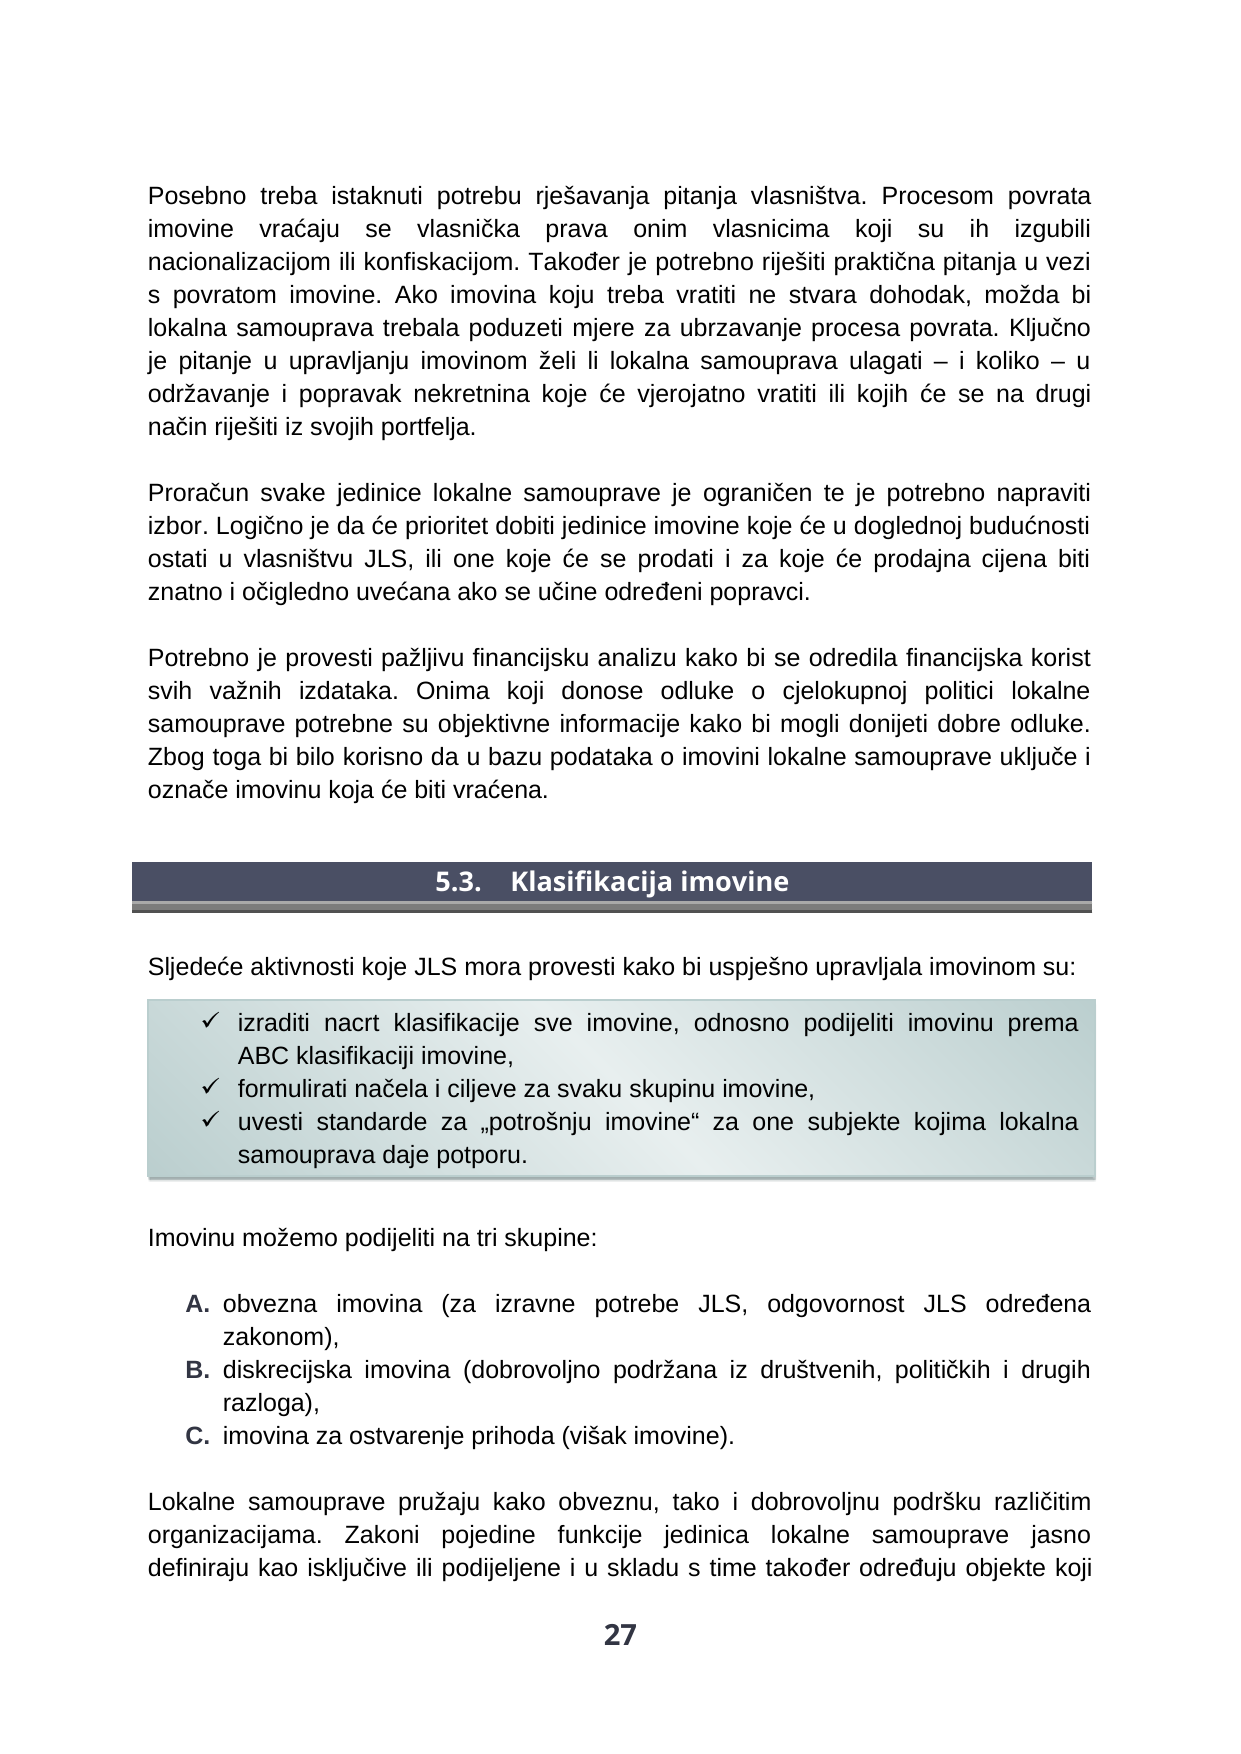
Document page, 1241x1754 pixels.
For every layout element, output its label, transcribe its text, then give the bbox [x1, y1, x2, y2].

list diskrecijska imovina (dobrovoljno podržana iz društvenih, političkih i drugih razloga), [185, 1355, 1092, 1417]
list obvezna imovina (za izravne potrebe JLS, odgovornost JLS određena zakonom), [185, 1289, 1092, 1351]
text Potrebno je provesti pažljivu financijsku analizu kako bi se odredila financijska korist svih važnih izdataka. Onima koji donose odluke o cjelokupnoj politici lokalne samouprave potrebne su objektivne informacije kako bi mogli donijeti dobre odluke. Zbog toga bi bilo korisno da u bazu podataka o imovini lokalne samouprave uključe i označe imovinu koja će biti vraćena. [148, 643, 1092, 804]
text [148, 1487, 1092, 1582]
text Proračun svake jedinice lokalne samouprave je ograničen te je potrebno napraviti izbor. Logično je da će prioritet dobiti jedinice imovine koje će u doglednoj budućnosti ostati u vlasništvu JLS, ili one koje će se prodati i za koje će prodajna cijena biti znatno i očigledno uvećana ako se učine određeni popravci. [148, 478, 1092, 606]
subtitle Klasifikacija imovine [132, 862, 1092, 901]
text Posebno treba istaknuti potrebu rješavanja pitanja vlasništva. Procesom povrata imovine vraćaju se vlasnička prava onim vlasnicima koji su ih izgubili nacionalizacijom ili konfiskacijom. Također je potrebno riješiti praktična pitanja u vezi s povratom imovine. Ako imovina koju treba vratiti ne stvara dohodak, možda bi lokalna samouprava trebala poduzeti mjere za ubrzavanje procesa povrata. Ključno je pitanje u upravljanju imovinom želi li lokalna samouprava ulagati – i koliko – u održavanje i popravak nekretnina koje će vjerojatno vratiti ili kojih će se na drugi način riješiti iz svojih portfelja. [148, 181, 1092, 441]
text Imovinu možemo podijeliti na tri skupine: [148, 1223, 1092, 1252]
list imovina za ostvarenje prihoda (višak imovine). [185, 1421, 1092, 1450]
text Sljedeće aktivnosti koje JLS mora provesti kako bi uspješno upravljala imovinom su: [148, 952, 1092, 981]
